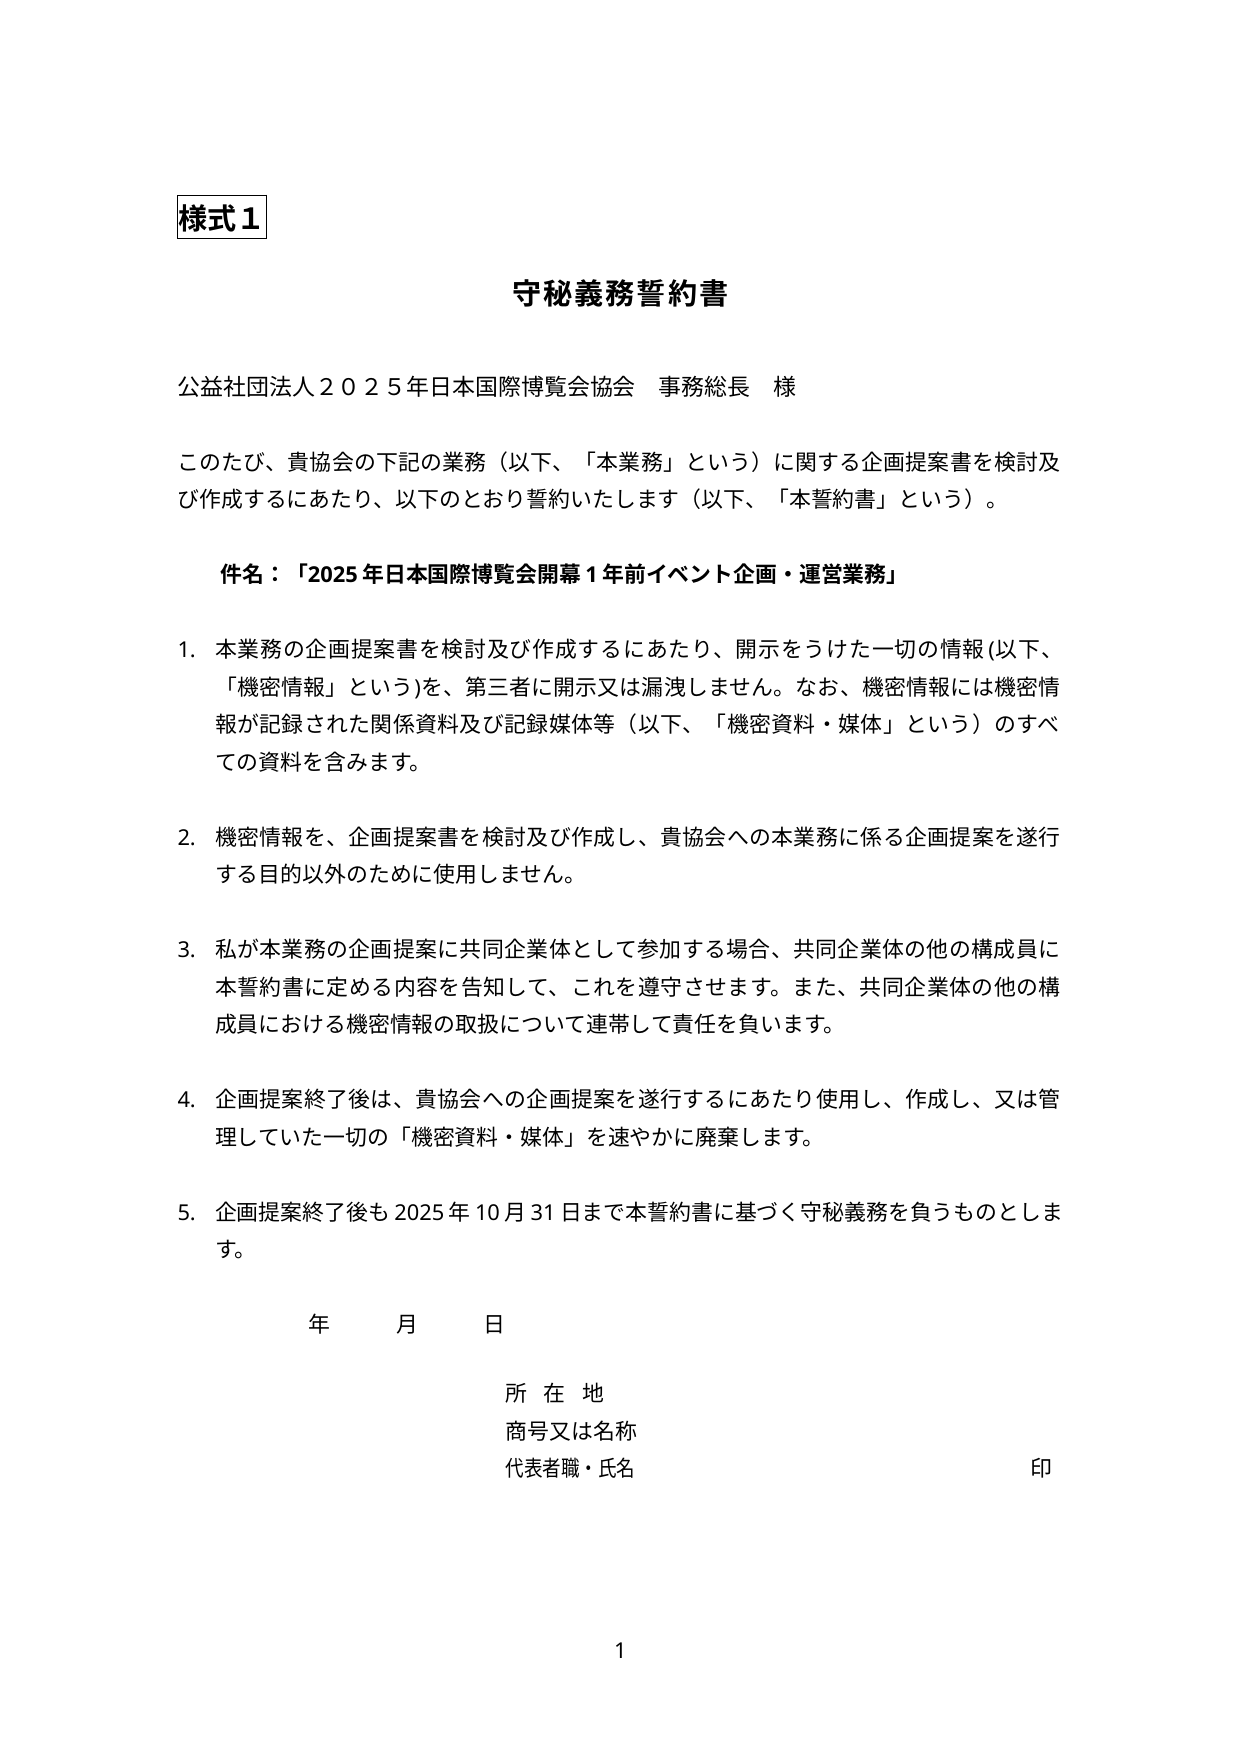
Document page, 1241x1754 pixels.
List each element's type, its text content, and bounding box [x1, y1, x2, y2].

text 公益社団法人２０２５年日本国際博覧会協会 事務総長 様 [177, 367, 1063, 404]
text 所在地 商号又は名称 代表者職・氏名 印 [505, 1373, 1063, 1486]
list 私が本業務の企画提案に共同企業体として参加する場合、共同企業体の他の構成員に本誓約書に定める内容を告知して、これを遵守させます。また、共同企業体の他の構成員における機密情報の取扱について連帯して責任を負います。 [177, 929, 1063, 1042]
text 守秘義務誓約書 [177, 254, 1063, 329]
list 機密情報を、企画提案書を検討及び作成し、貴協会への本業務に係る企画提案を遂行する目的以外のために使用しません。 [177, 817, 1063, 892]
text 様式１ [177, 179, 1063, 254]
text 件名：「2025年日本国際博覧会開幕1年前イベント企画・運営業務」 [177, 554, 1063, 592]
text 年 月 日 [177, 1304, 1063, 1342]
list 企画提案終了後も2025年10月31日まで本誓約書に基づく守秘義務を負うものとします。 [177, 1192, 1063, 1267]
list 企画提案終了後は、貴協会への企画提案を遂行するにあたり使用し、作成し、又は管理していた一切の「機密資料・媒体」を速やかに廃棄します。 [177, 1079, 1063, 1154]
list 本業務の企画提案書を検討及び作成するにあたり、開示をうけた一切の情報(以下、「機密情報」という)を、第三者に開示又は漏洩しません。なお、機密情報には機密情報が記録された関係資料及び記録媒体等（以下、「機密資料・媒体」という）のすべての資料を含みます。 [177, 629, 1063, 779]
text このたび、貴協会の下記の業務（以下、「本業務」という）に関する企画提案書を検討及び作成するにあたり、以下のとおり誓約いたします（以下、「本誓約書」という）。 [177, 442, 1063, 517]
